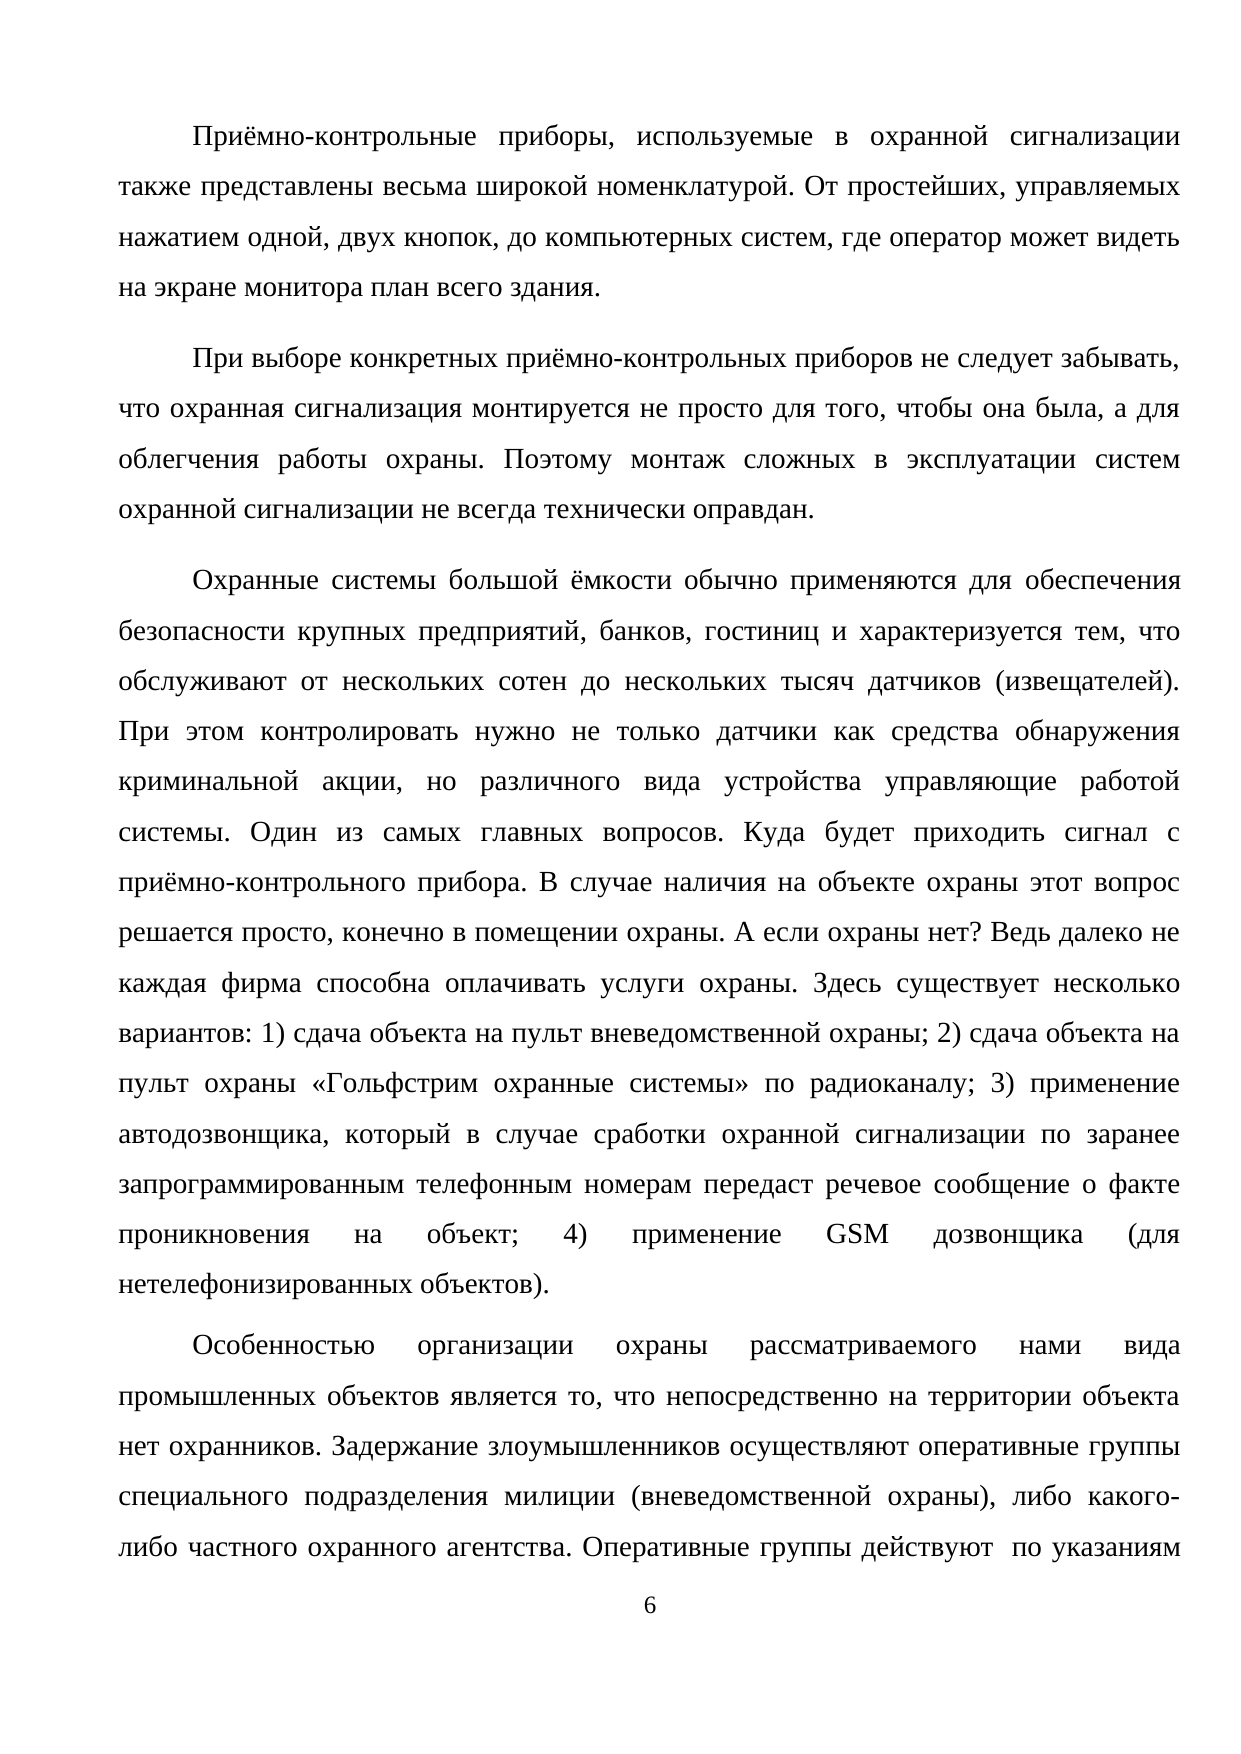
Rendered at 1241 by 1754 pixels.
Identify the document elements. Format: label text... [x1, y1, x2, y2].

text При выборе конкретных приёмно-контрольных приборов не следует забывать, что охранная сигнализация монтируется не просто для того, чтобы она была, а для облегчения работы охраны. Поэтому монтаж сложных в эксплуатации систем охранной сигнализации не всегда технически оправдан. [118, 340, 1181, 525]
text Приёмно-контрольные приборы, используемые в охранной сигнализации также представлены весьма широкой номенклатурой. От простейших, управляемых нажатием одной, двух кнопок, до компьютерных систем, где оператор может видеть на экране монитора план всего здания. [118, 118, 1181, 303]
text Охранные системы большой ёмкости обычно применяются для обеспечения безопасности крупных предприятий, банков, гостиниц и характеризуется тем, что обслуживают от нескольких сотен до нескольких тысяч датчиков (извещателей). При этом контролировать нужно не только датчики как средства обнаружения криминальной акции, но различного вида устройства управляющие работой системы. Один из самых главных вопросов. Куда будет приходить сигнал с приёмно-контрольного прибора. В случае наличия на объекте охраны этот вопрос решается просто, конечно в помещении охраны. А если охраны нет? Ведь далеко не каждая фирма способна оплачивать услуги охраны. Здесь существует несколько вариантов: 1) сдача объекта на пульт вневедомственной охраны; 2) сдача объекта на пульт охраны «Гольфстрим охранные системы» по радиоканалу; 3) применение автодозвонщика, который в случае сработки охранной сигнализации по заранее запрограммированным телефонным номерам передаст речевое сообщение о факте проникновения на объект; 4) применение GSM дозвонщика (для нетелефонизированных объектов). [118, 562, 1181, 1300]
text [118, 1327, 1181, 1562]
